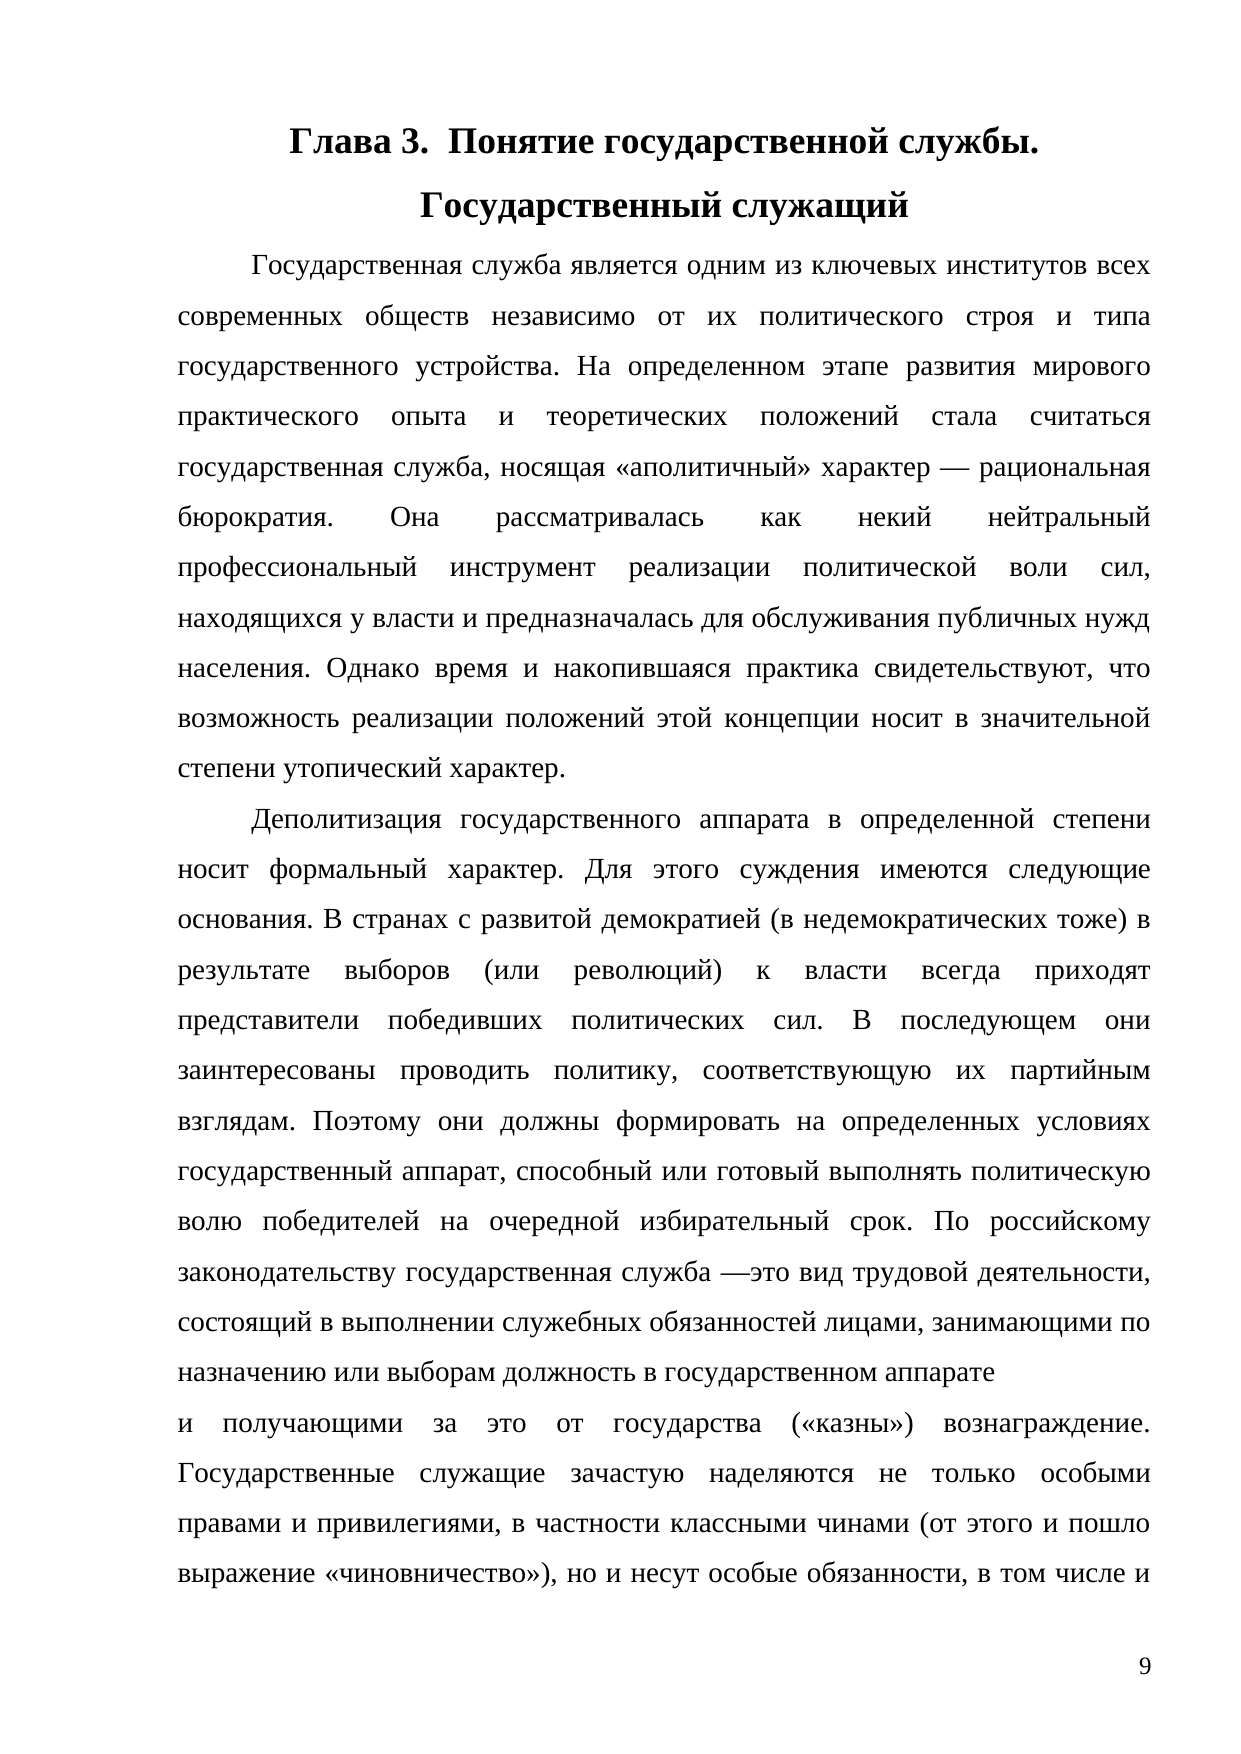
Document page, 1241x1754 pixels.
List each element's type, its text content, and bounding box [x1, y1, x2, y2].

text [177, 1405, 1152, 1589]
text Деполитизация государственного аппарата в определенной степени носит формальный характер. Для этого суждения имеются следующие основания. В странах с развитой демократией (в недемократических тоже) в результате выборов (или революций) к власти всегда приходят представители победивших политических сил. В последующем они заинтересованы проводить политику, соответствующую их партийным взглядам. Поэтому они должны формировать на определенных условиях государственный аппарат, способный или готовый выполнять политическую волю победителей на очередной избирательный срок. По российскому законодательству государственная служба —это вид трудовой деятельности, состоящий в выполнении служебных обязанностей лицами, занимающими по назначению или выборам должность в государственном аппарате [177, 801, 1152, 1388]
text Государственная служба является одним из ключевых институтов всех современных обществ независимо от их политического строя и типа государственного устройства. На определенном этапе развития мирового практического опыта и теоретических положений стала считаться государственная служба, носящая «аполитичный» характер — рациональная бюрократия. Она рассматривалась как некий нейтральный профессиональный инструмент реализации политической воли сил, находящихся у власти и предназначалась для обслуживания публичных нужд населения. Однако время и накопившаяся практика свидетельствуют, что возможность реализации положений этой концепции носит в значительной степени утопический характер. [177, 247, 1152, 784]
text Глава 3. Понятие государственной службы. Государственный служащий [177, 118, 1152, 226]
